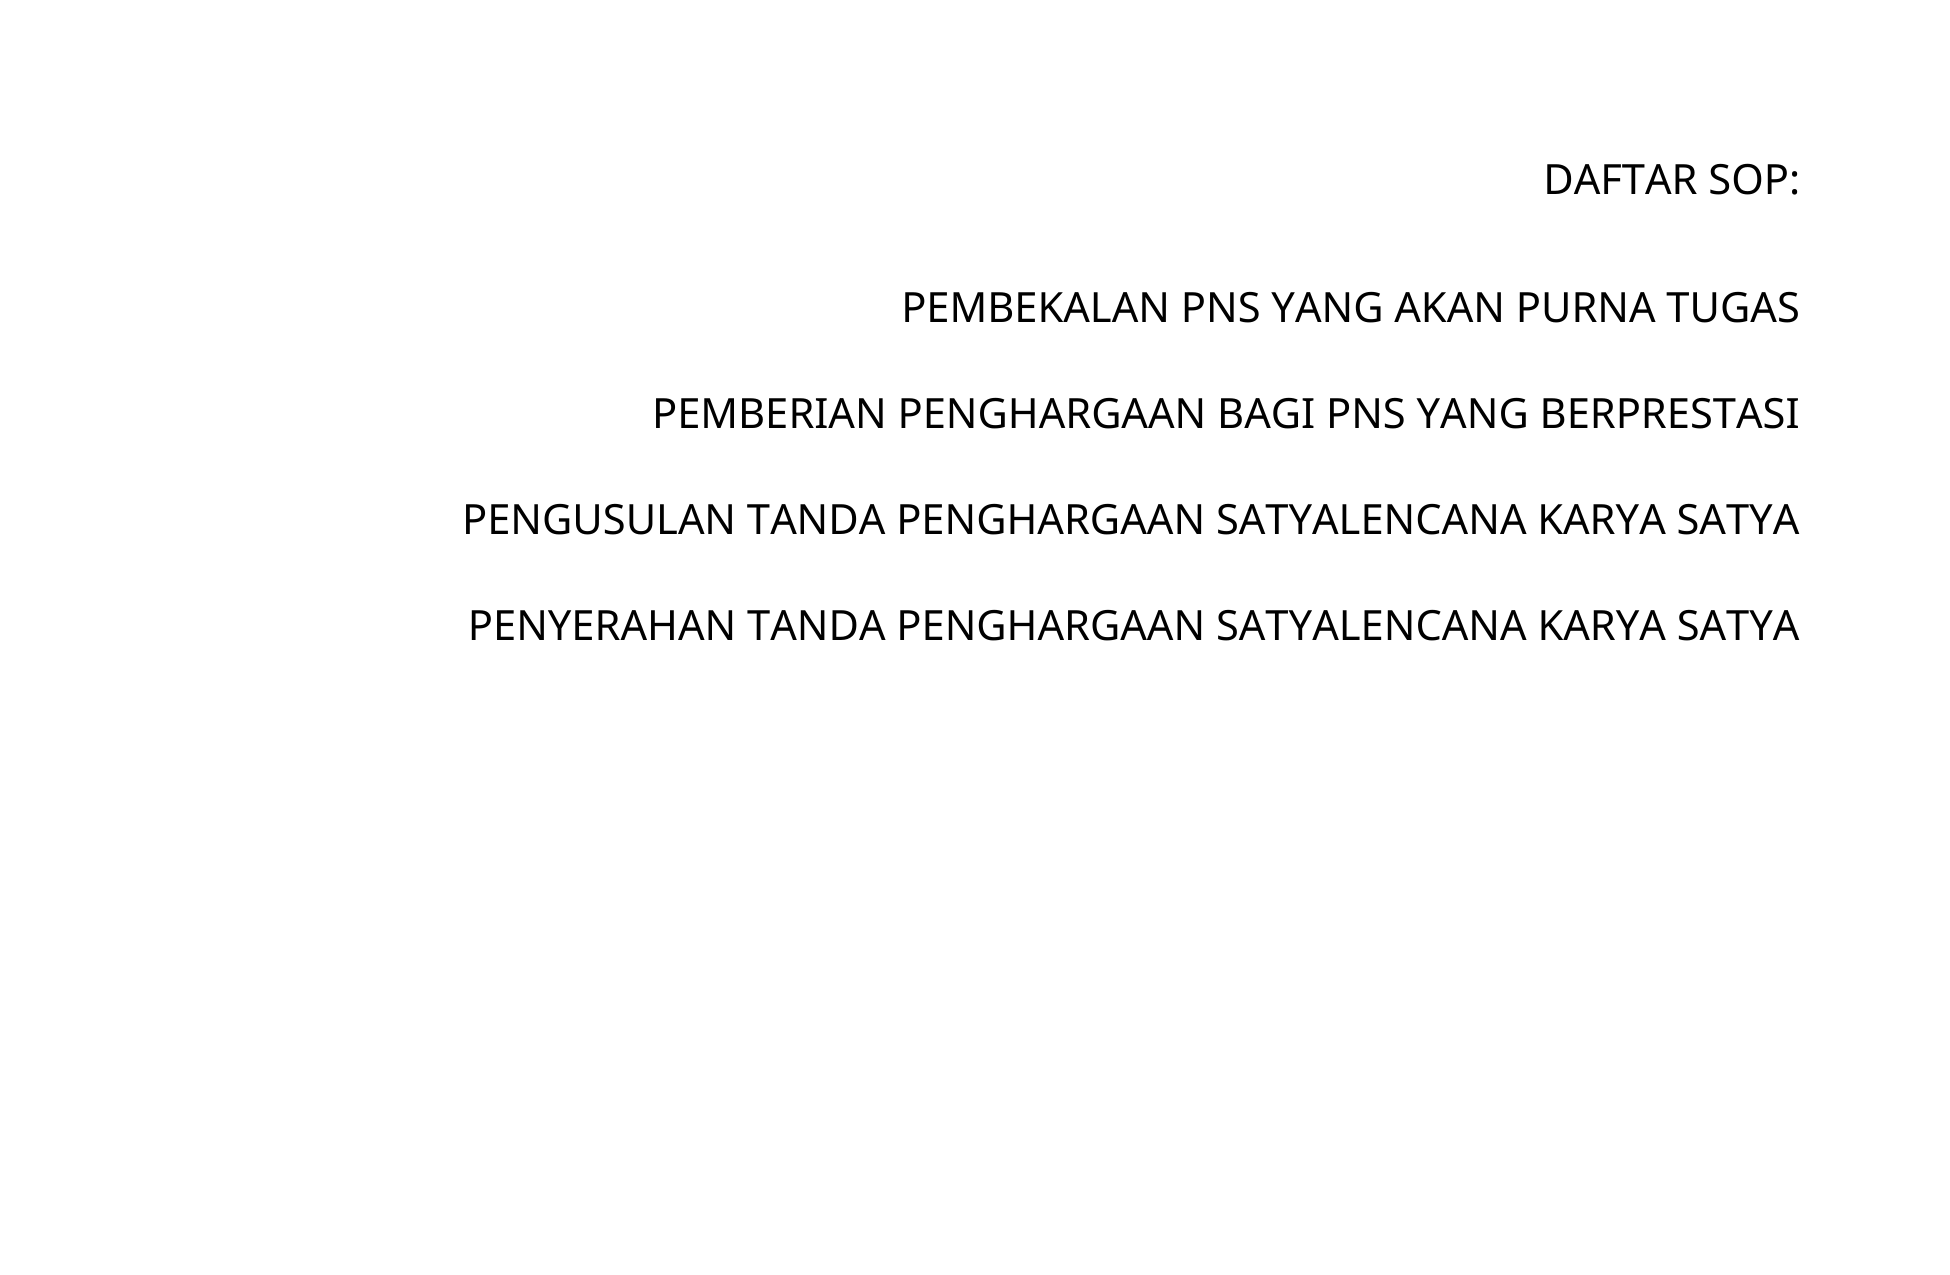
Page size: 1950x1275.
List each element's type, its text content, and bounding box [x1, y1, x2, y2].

text PEMBERIAN PENGHARGAAN BAGI PNS YANG BERPRESTASI [150, 384, 1800, 441]
text PENYERAHAN TANDA PENGHARGAAN SATYALENCANA KARYA SATYA [150, 596, 1800, 653]
text PEMBEKALAN PNS YANG AKAN PURNA TUGAS [150, 278, 1800, 335]
text PENGUSULAN TANDA PENGHARGAAN SATYALENCANA KARYA SATYA [150, 490, 1800, 547]
text DAFTAR SOP: [150, 150, 1800, 207]
